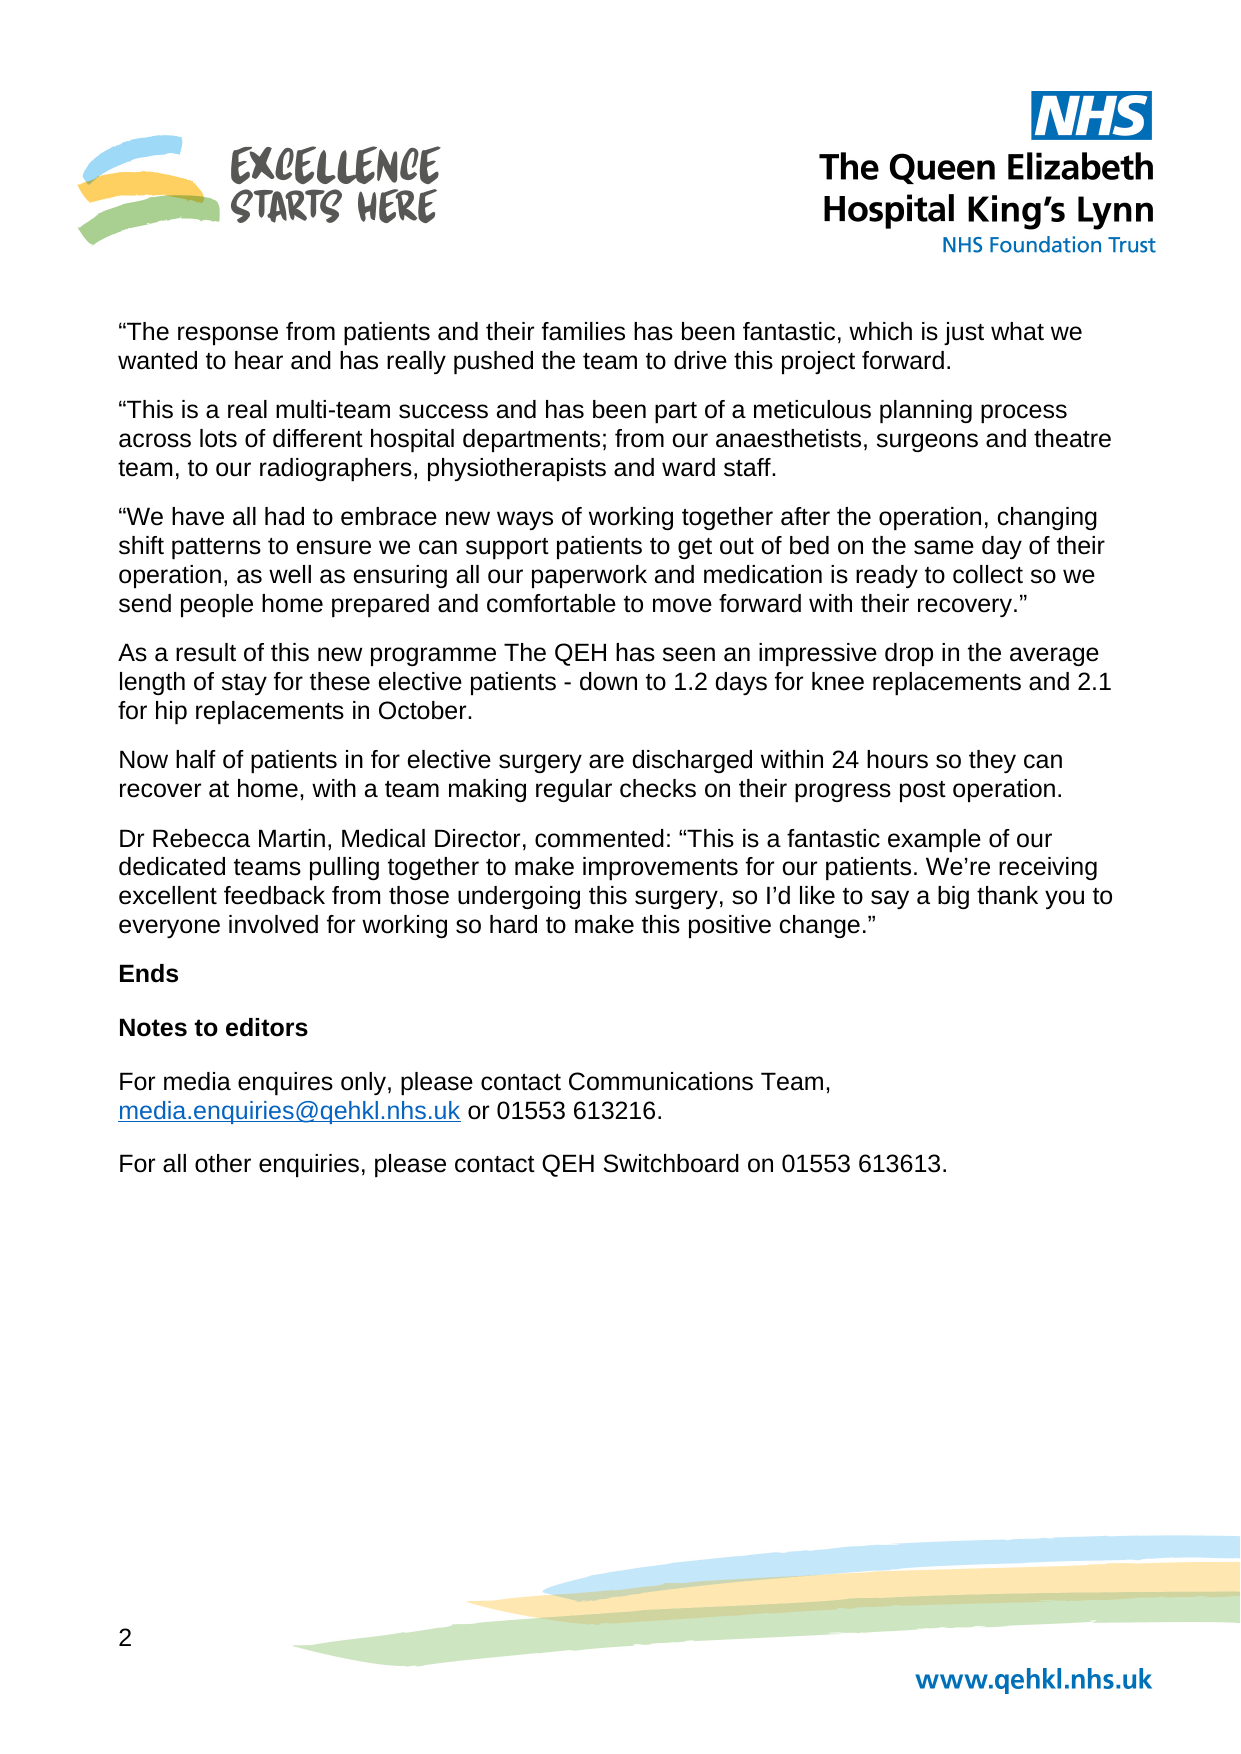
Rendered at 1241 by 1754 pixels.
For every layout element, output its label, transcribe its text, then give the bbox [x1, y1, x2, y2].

text “The response from patients and their families has been fantastic, which is just what we wanted to hear and has really pushed the team to drive this project forward. [118, 317, 1122, 374]
text “We have all had to embrace new ways of working together after the operation, changing shift patterns to ensure we can support patients to get out of bed on the same day of their operation, as well as ensuring all our paperwork and medication is ready to collect so we send people home prepared and comfortable to move forward with their recovery.” [118, 502, 1122, 617]
text Now half of patients in for elective surgery are discharged within 24 hours so they can recover at home, with a team making regular checks on their progress post operation. [118, 745, 1122, 803]
text As a result of this new programme The QEH has seen an impressive drop in the average length of stay for these elective patients - down to 1.2 days for knee replacements and 2.1 for hip replacements in October. [118, 638, 1122, 724]
text Dr Rebecca Martin, Medical Director, commented: “This is a fantastic example of our dedicated teams pulling together to make improvements for our patients. We’re receiving excellent feedback from those undergoing this surgery, so I’d like to say a big thank you to everyone involved for working so hard to make this positive change.” [118, 823, 1122, 938]
text “This is a real multi-team success and has been part of a meticulous planning process across lots of different hospital departments; from our anaesthetists, surgeons and theatre team, to our radiographers, physiotherapists and ward staff. [118, 395, 1122, 481]
text For media enquires only, please contact Communications Team, media.enquiries@qehkl.nhs.uk or 01553 613216. [118, 1067, 1122, 1124]
text Notes to editors [118, 1013, 1122, 1042]
picture [0, 1, 1241, 1754]
text Ends [118, 959, 1122, 988]
text For all other enquiries, please contact QEH Switchboard on 01553 613613. [118, 1149, 1122, 1178]
